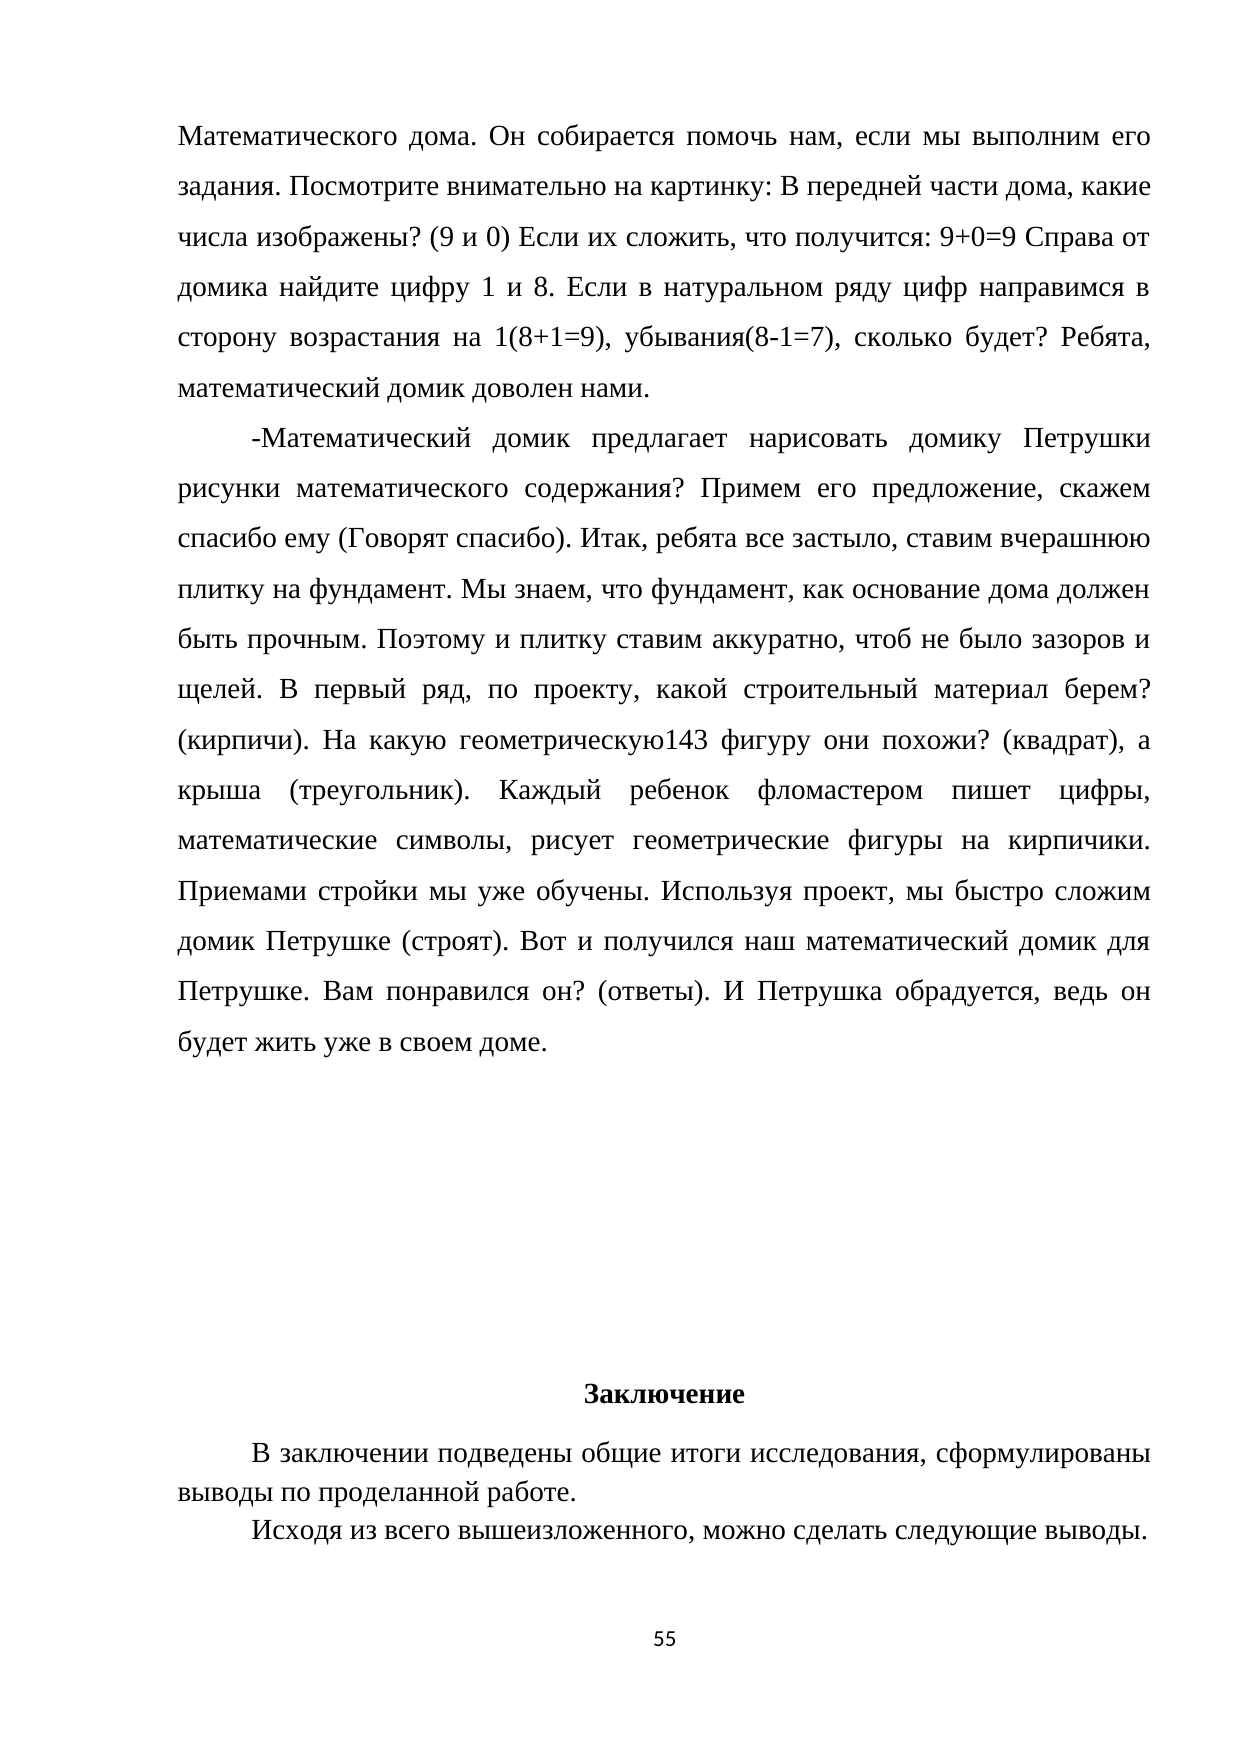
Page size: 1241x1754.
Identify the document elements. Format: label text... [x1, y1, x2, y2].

text Исходя из всего вышеизложенного, можно сделать следующие выводы. [177, 1512, 1152, 1546]
text В заключении подведены общие итоги исследования, сформулированы выводы по проделанной работе. [177, 1435, 1152, 1507]
text -Математический домик предлагает нарисовать домику Петрушки рисунки математического содержания? Примем его предложение, скажем спасибо ему (Говорят спасибо). Итак, ребята все застыло, ставим вчерашнюю плитку на фундамент. Мы знаем, что фундамент, как основание дома должен быть прочным. Поэтому и плитку ставим аккуратно, чтоб не было зазоров и щелей. В первый ряд, по проекту, какой строительный материал берем? (кирпичи). На какую геометрическую143 фигуру они похожи? (квадрат), а крыша (треугольник). Каждый ребенок фломастером пишет цифры, математические символы, рисует геометрические фигуры на кирпичики. Приемами стройки мы уже обучены. Используя проект, мы быстро сложим домик Петрушке (строят). Вот и получился наш математический домик для Петрушке. Вам понравился он? (ответы). И Петрушка обрадуется, ведь он будет жить уже в своем доме. [177, 420, 1152, 1057]
text Заключение [177, 1376, 1152, 1409]
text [177, 118, 1152, 403]
